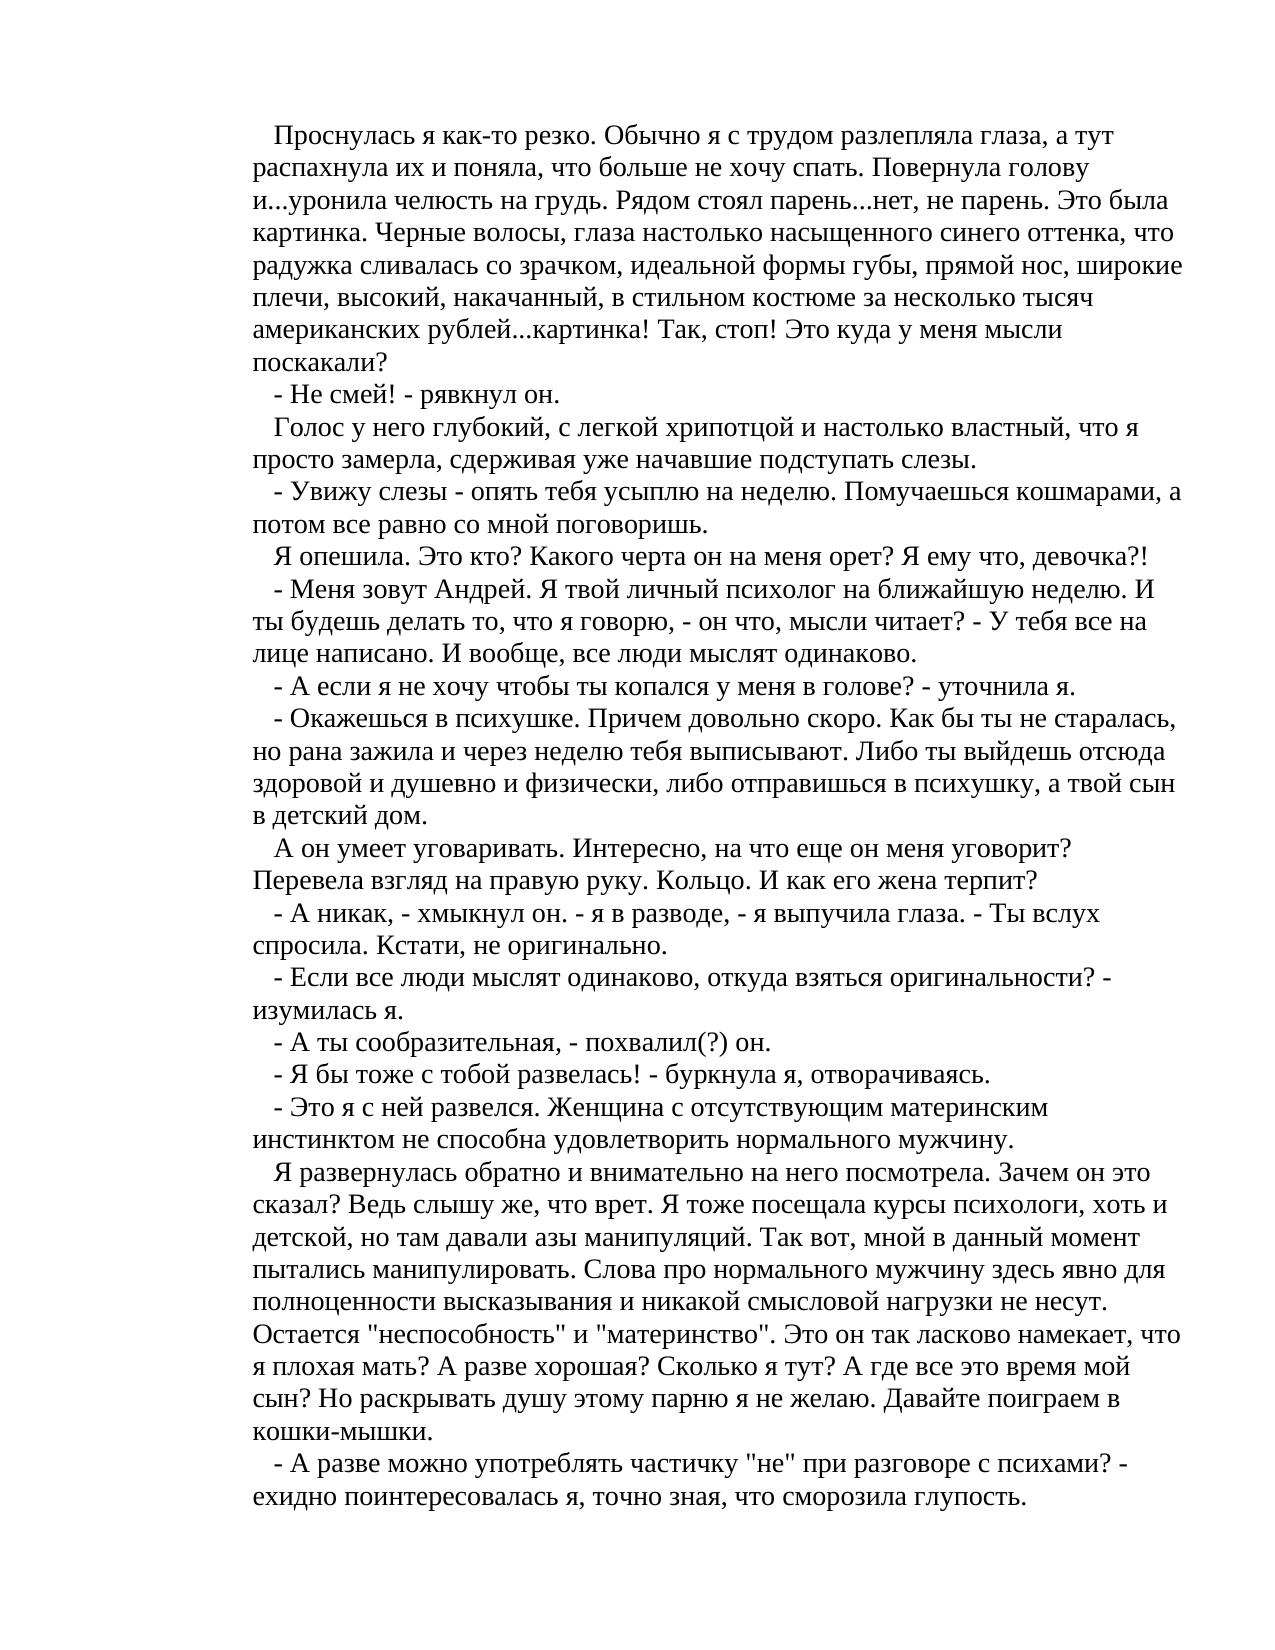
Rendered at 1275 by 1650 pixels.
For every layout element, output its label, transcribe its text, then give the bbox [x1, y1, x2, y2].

text Я опешила. Это кто? Какого черта он на меня орет? Я ему что, девочка?! [252, 539, 1186, 572]
text - А разве можно употреблять частичку "не" при разговоре с психами? - ехидно поинтересовалась я, точно зная, что сморозила глупость. [252, 1446, 1186, 1511]
text - Увижу слезы - опять тебя усыплю на неделю. Помучаешься кошмарами, а потом все равно со мной поговоришь. [252, 474, 1186, 539]
text - Если все люди мыслят одинаково, откуда взяться оригинальности? - изумилась я. [252, 960, 1186, 1025]
text - А никак, - хмыкнул он. - я в разводе, - я выпучила глаза. - Ты вслух спросила. Кстати, не оригинально. [252, 896, 1186, 960]
text - Я бы тоже с тобой развелась! - буркнула я, отворачиваясь. [252, 1058, 1186, 1090]
text - А если я не хочу чтобы ты копался у меня в голове? - уточнила я. [252, 669, 1186, 701]
text - Окажешься в психушке. Причем довольно скоро. Как бы ты не старалась, но рана зажила и через неделю тебя выписывают. Либо ты выйдешь отсюда здоровой и душевно и физически, либо отправишься в психушку, а твой сын в детский дом. [252, 701, 1186, 831]
text - Не смей! - рявкнул он. [252, 377, 1186, 410]
text Проснулась я как-то резко. Обычно я с трудом разлепляла глаза, а тут распахнула их и поняла, что больше не хочу спать. Повернула голову и...уронила челюсть на грудь. Рядом стоял парень...нет, не парень. Это была картинка. Черные волосы, глаза настолько насыщенного синего оттенка, что радужка сливалась со зрачком, идеальной формы губы, прямой нос, широкие плечи, высокий, накачанный, в стильном костюме за несколько тысяч американских рублей...картинка! Так, стоп! Это куда у меня мысли поскакали? [252, 118, 1186, 377]
text - Меня зовут Андрей. Я твой личный психолог на ближайшую неделю. И ты будешь делать то, что я говорю, - он что, мысли читает? - У тебя все на лице написано. И вообще, все люди мыслят одинаково. [252, 572, 1186, 669]
text - А ты сообразительная, - похвалил(?) он. [252, 1025, 1186, 1058]
text Я развернулась обратно и внимательно на него посмотрела. Зачем он это сказал? Ведь слышу же, что врет. Я тоже посещала курсы психологи, хоть и детской, но там давали азы манипуляций. Так вот, мной в данный момент пытались манипулировать. Слова про нормального мужчину здесь явно для полноценности высказывания и никакой смысловой нагрузки не несут. Остается "неспособность" и "материнство". Это он так ласково намекает, что я плохая мать? А разве хорошая? Сколько я тут? А где все это время мой сын? Но раскрывать душу этому парню я не желаю. Давайте поиграем в кошки-мышки. [252, 1155, 1186, 1446]
text А он умеет уговаривать. Интересно, на что еще он меня уговорит? Перевела взгляд на правую руку. Кольцо. И как его жена терпит? [252, 831, 1186, 896]
text - Это я с ней развелся. Женщина с отсутствующим материнским инстинктом не способна удовлетворить нормального мужчину. [252, 1090, 1186, 1155]
text Голос у него глубокий, с легкой хрипотцой и настолько властный, что я просто замерла, сдерживая уже начавшие подступать слезы. [252, 410, 1186, 474]
